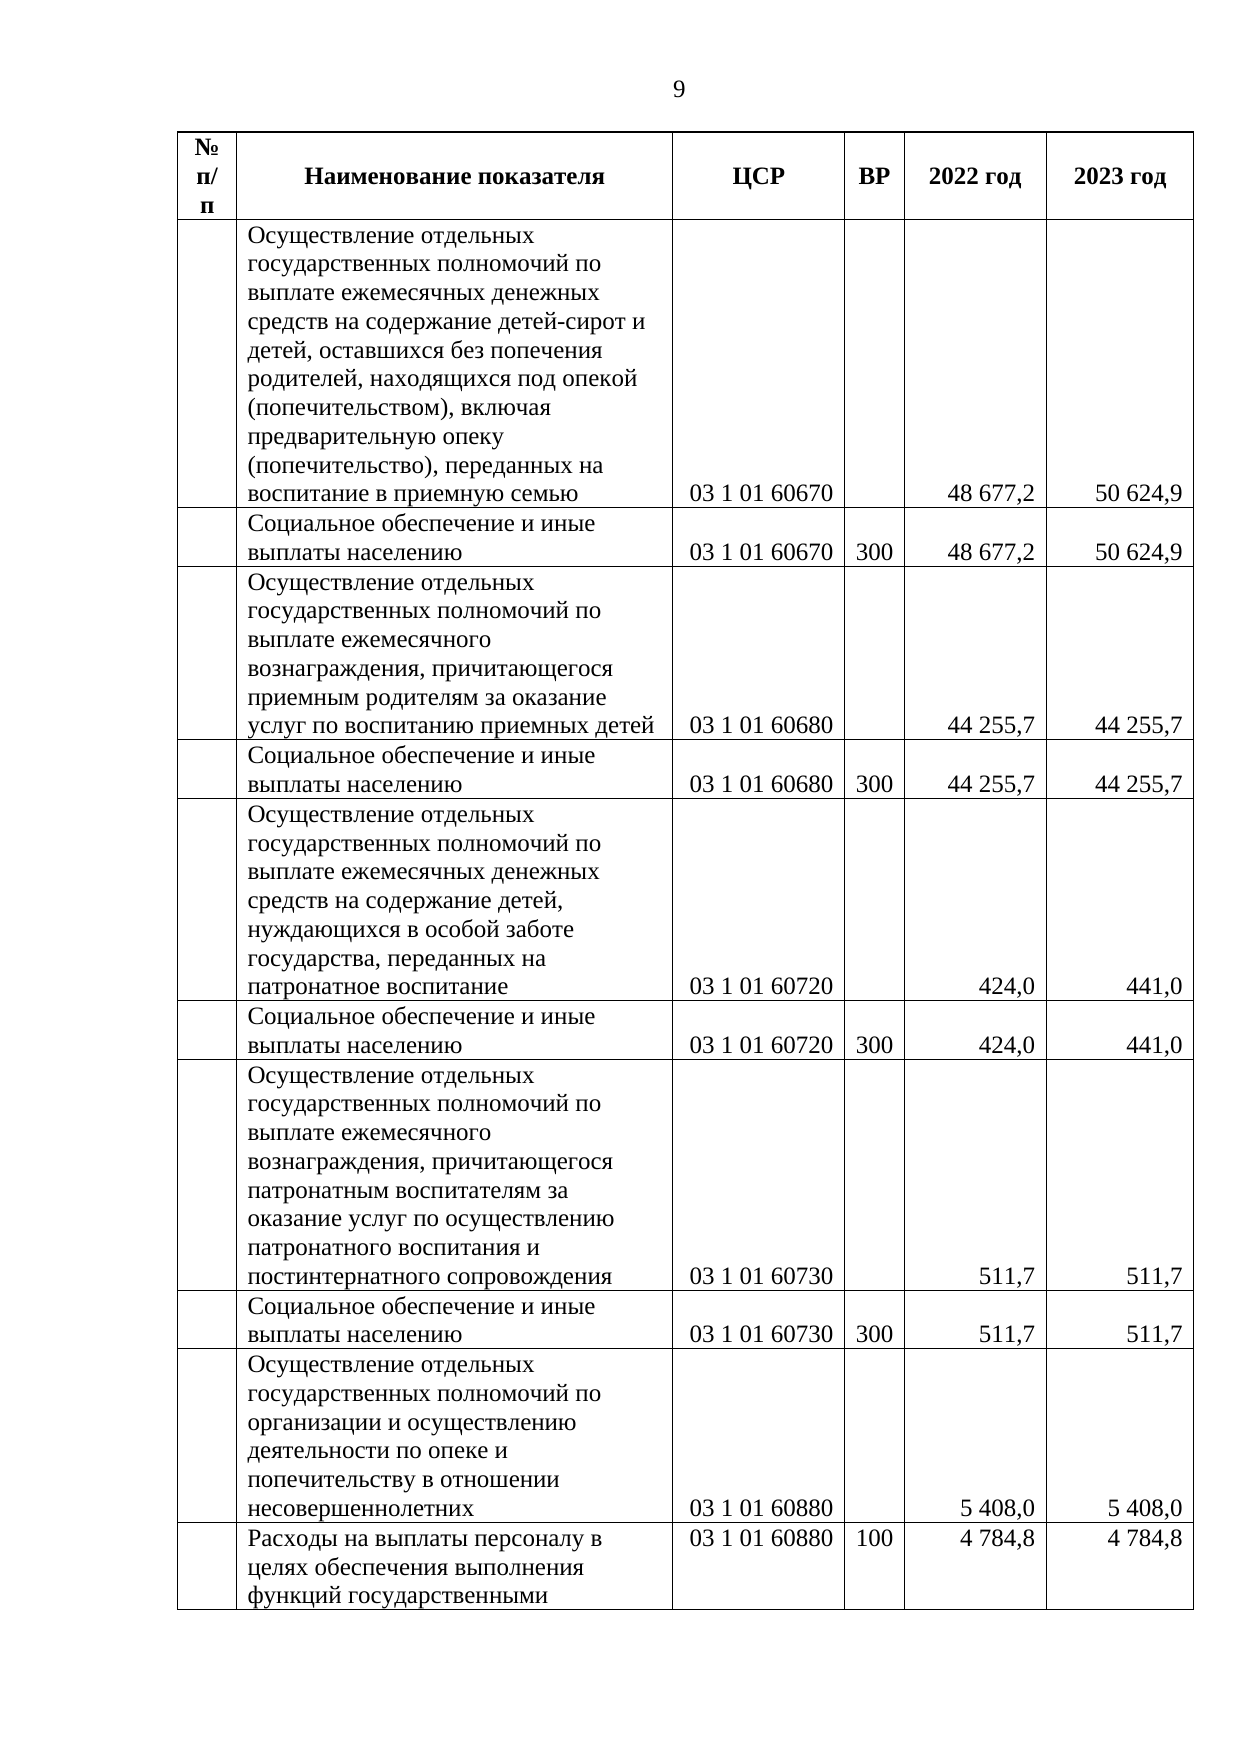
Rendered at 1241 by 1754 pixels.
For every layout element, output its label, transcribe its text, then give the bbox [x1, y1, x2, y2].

table_cell 300 [845, 1291, 904, 1348]
table_cell 44 255,7 [905, 740, 1046, 798]
table_cell [178, 508, 236, 566]
table_cell 300 [845, 1001, 904, 1059]
table_cell 4 784,8 [905, 1523, 1046, 1609]
table_cell 03 1 01 60730 [673, 1291, 844, 1348]
table_cell [178, 1291, 236, 1348]
table_cell 100 [845, 1523, 904, 1609]
table_cell 50 624,9 [1047, 508, 1193, 566]
table_cell 03 1 01 60680 [673, 567, 844, 739]
table_cell 424,0 [905, 799, 1046, 1000]
table_cell 44 255,7 [905, 567, 1046, 739]
table_cell Осуществление отдельных государственных полномочий по выплате ежемесячных денежных средств на содержание детей, нуждающихся в особой заботе государства, переданных на патронатное воспитание [237, 799, 672, 1000]
table_cell Осуществление отдельных государственных полномочий по организации и осуществлению деятельности по опеке и попечительству в отношении несовершеннолетних [237, 1349, 672, 1522]
table_header 2022 год [905, 133, 1046, 219]
table_cell Осуществление отдельных государственных полномочий по выплате ежемесячного вознаграждения, причитающегося патронатным воспитателям за оказание услуг по осуществлению патронатного воспитания и постинтернатного сопровождения [237, 1060, 672, 1290]
table_cell [178, 1349, 236, 1522]
table_cell 03 1 01 60670 [673, 508, 844, 566]
table_cell 03 1 01 60880 [673, 1523, 844, 1609]
table_cell 441,0 [1047, 799, 1193, 1000]
table_cell 50 624,9 [1047, 220, 1193, 507]
table_header Наименование показателя [237, 133, 672, 219]
table_cell 44 255,7 [1047, 740, 1193, 798]
table_header 2023 год [1047, 133, 1193, 219]
table_cell [845, 1349, 904, 1522]
table_cell 03 1 01 60680 [673, 740, 844, 798]
table_cell Осуществление отдельных государственных полномочий по выплате ежемесячного вознаграждения, причитающегося приемным родителям за оказание услуг по воспитанию приемных детей [237, 567, 672, 739]
table_cell 511,7 [1047, 1060, 1193, 1290]
table_cell 03 1 01 60730 [673, 1060, 844, 1290]
table_cell 511,7 [1047, 1291, 1193, 1348]
table_cell 441,0 [1047, 1001, 1193, 1059]
table_cell 03 1 01 60720 [673, 799, 844, 1000]
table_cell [237, 1523, 672, 1609]
table_cell Социальное обеспечение и иные выплаты населению [237, 508, 672, 566]
table_header ЦСР [673, 133, 844, 219]
table_cell 511,7 [905, 1060, 1046, 1290]
table_cell [178, 1001, 236, 1059]
table_header ВР [845, 133, 904, 219]
table_cell 511,7 [905, 1291, 1046, 1348]
table_cell [178, 1523, 236, 1609]
table_cell [178, 1060, 236, 1290]
table_cell Социальное обеспечение и иные выплаты населению [237, 740, 672, 798]
table_cell 48 677,2 [905, 508, 1046, 566]
table_cell 4 784,8 [1047, 1523, 1193, 1609]
table_cell [178, 799, 236, 1000]
table_header № п/п [178, 133, 236, 219]
table_cell 03 1 01 60670 [673, 220, 844, 507]
table_cell [845, 567, 904, 739]
table_cell 300 [845, 508, 904, 566]
table_cell 44 255,7 [1047, 567, 1193, 739]
table_cell [845, 1060, 904, 1290]
table_cell [845, 799, 904, 1000]
table_cell [845, 220, 904, 507]
table_cell 300 [845, 740, 904, 798]
table_cell 03 1 01 60880 [673, 1349, 844, 1522]
table_cell Социальное обеспечение и иные выплаты населению [237, 1001, 672, 1059]
table_cell 424,0 [905, 1001, 1046, 1059]
table_cell 03 1 01 60720 [673, 1001, 844, 1059]
table_cell Социальное обеспечение и иные выплаты населению [237, 1291, 672, 1348]
table_cell [178, 220, 236, 507]
table_cell 5 408,0 [905, 1349, 1046, 1522]
table_cell [178, 567, 236, 739]
table_cell [178, 740, 236, 798]
table_cell 48 677,2 [905, 220, 1046, 507]
table_cell Осуществление отдельных государственных полномочий по выплате ежемесячных денежных средств на содержание детей-сирот и детей, оставшихся без попечения родителей, находящихся под опекой (попечительством), включая предварительную опеку (попечительство), переданных на воспитание в приемную семью [237, 220, 672, 507]
table_cell 5 408,0 [1047, 1349, 1193, 1522]
